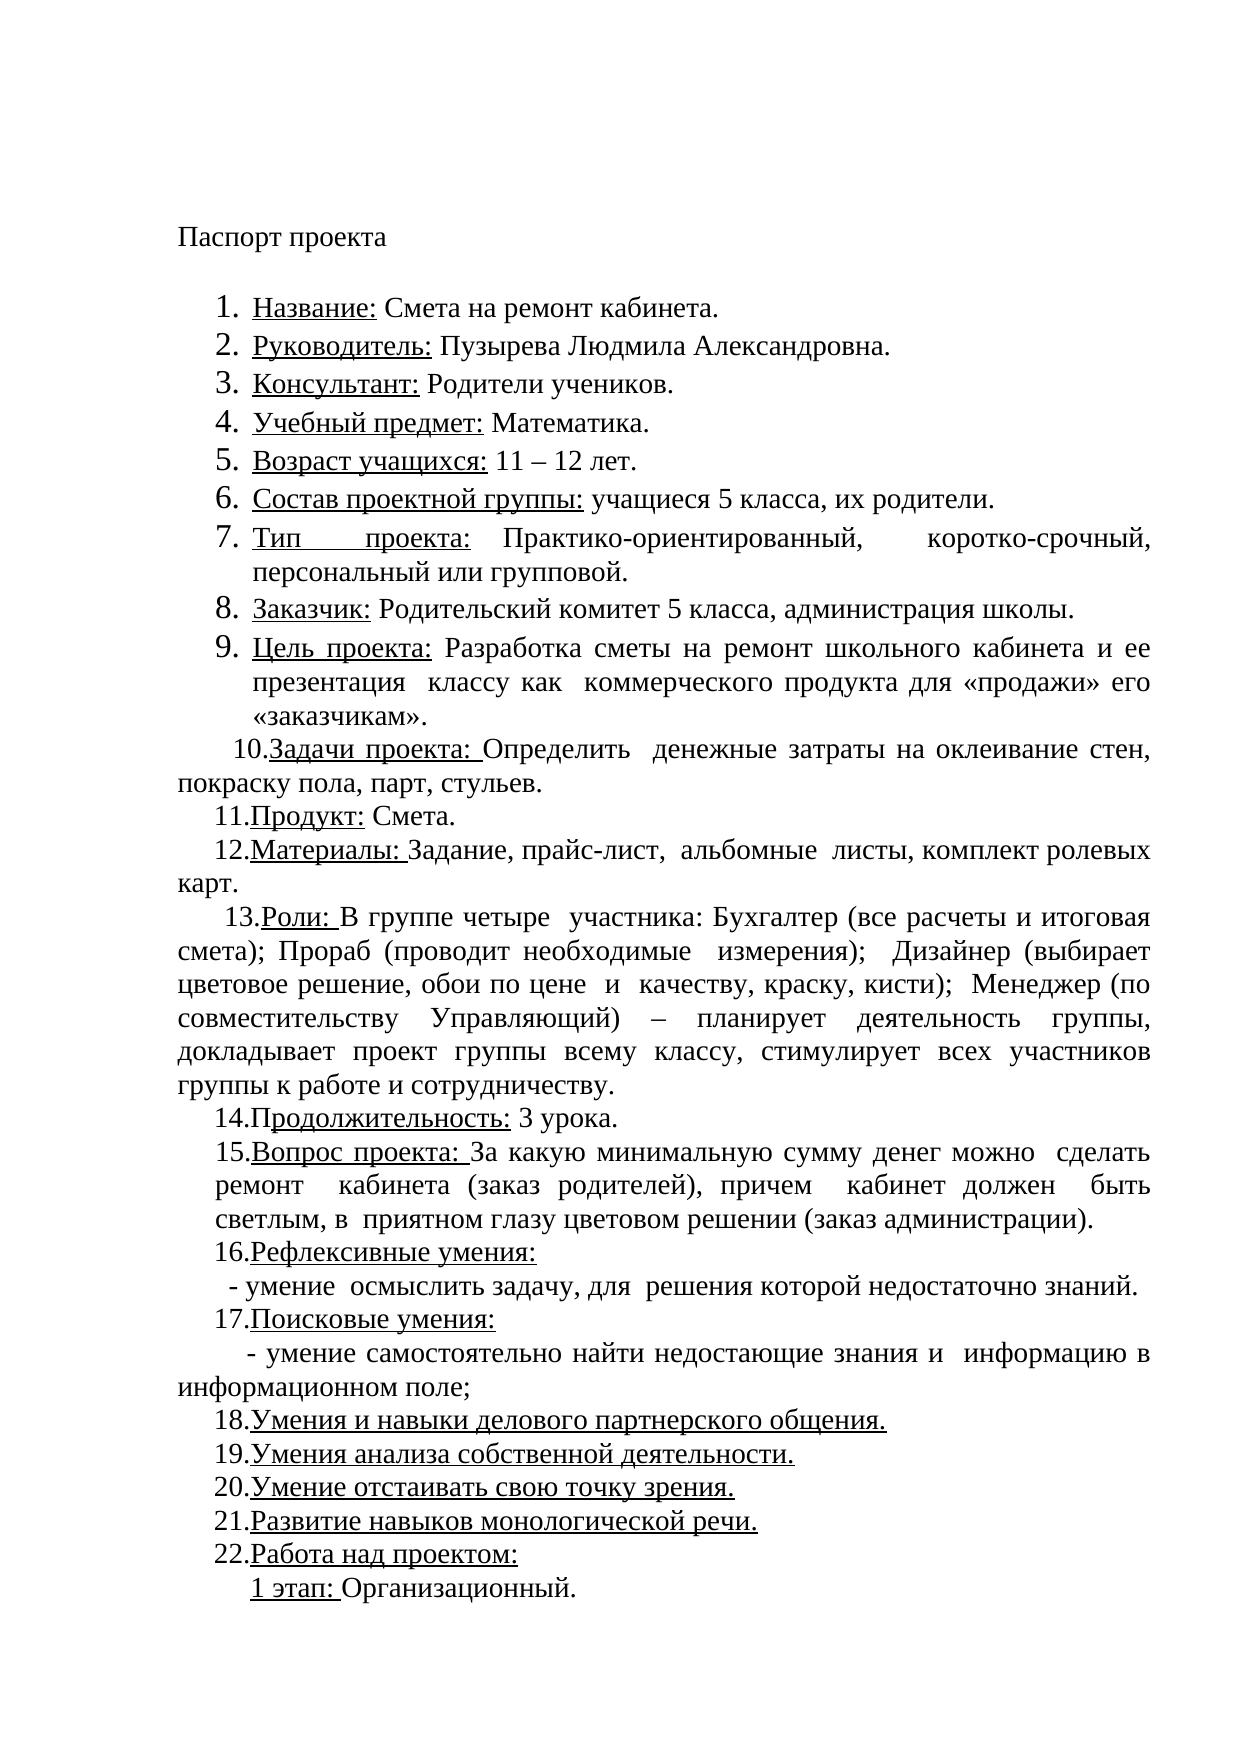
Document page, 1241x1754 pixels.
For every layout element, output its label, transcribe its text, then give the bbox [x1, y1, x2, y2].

list Возраст учащихся: 11 – 12 лет. [215, 439, 1152, 477]
text 10.Задачи проекта: Определить денежные затраты на оклеивание стен, покраску пола, парт, стульев. [177, 731, 1152, 798]
text 16.Рефлексивные умения: [177, 1234, 1152, 1268]
text 19.Умения анализа собственной деятельности. [177, 1436, 1152, 1469]
text - умение самостоятельно найти недостающие знания и информацию в информационном поле; [177, 1335, 1152, 1402]
list Учебный предмет: Математика. [215, 401, 1152, 439]
text 21.Развитие навыков монологической речи. [177, 1503, 1152, 1536]
list Состав проектной группы: учащиеся 5 класса, их родители. [215, 477, 1152, 516]
text 12.Материалы: Задание, прайс-лист, альбомные листы, комплект ролевых карт. [177, 832, 1152, 899]
list Тип проекта: Практико-ориентированный, коротко-срочный, персональный или групповой. [215, 516, 1152, 588]
text 18.Умения и навыки делового партнерского общения. [177, 1402, 1152, 1436]
text 22.Работа над проектом: [177, 1536, 1152, 1570]
text Паспорт проекта [177, 219, 1152, 252]
text 1 этап: Организационный. [177, 1570, 1152, 1603]
text 15.Вопрос проекта: За какую минимальную сумму денег можно сделать ремонт кабинета (заказ родителей), причем кабинет должен быть светлым, в приятном глазу цветовом решении (заказ администрации). [215, 1134, 1152, 1234]
list Консультант: Родители учеников. [215, 362, 1152, 401]
list Название: Смета на ремонт кабинета. [215, 286, 1152, 324]
list Руководитель: Пузырева Людмила Александровна. [215, 324, 1152, 362]
text 11.Продукт: Смета. [177, 798, 1152, 832]
list Заказчик: Родительский комитет 5 класса, администрация школы. [215, 588, 1152, 626]
list Цель проекта: Разработка сметы на ремонт школьного кабинета и ее презентация классу как коммерческого продукта для «продажи» его «заказчикам». [215, 626, 1152, 731]
text 17.Поисковые умения: [177, 1302, 1152, 1335]
text - умение осмыслить задачу, для решения которой недостаточно знаний. [177, 1268, 1152, 1302]
text 20.Умение отстаивать свою точку зрения. [177, 1469, 1152, 1503]
text 13.Роли: В группе четыре участника: Бухгалтер (все расчеты и итоговая смета); Прораб (проводит необходимые измерения); Дизайнер (выбирает цветовое решение, обои по цене и качеству, краску, кисти); Менеджер (по совместительству Управляющий) – планирует деятельность группы, докладывает проект группы всему классу, стимулирует всех участников группы к работе и сотрудничеству. [177, 899, 1152, 1100]
text 14.Продолжительность: 3 урока. [177, 1100, 1152, 1134]
